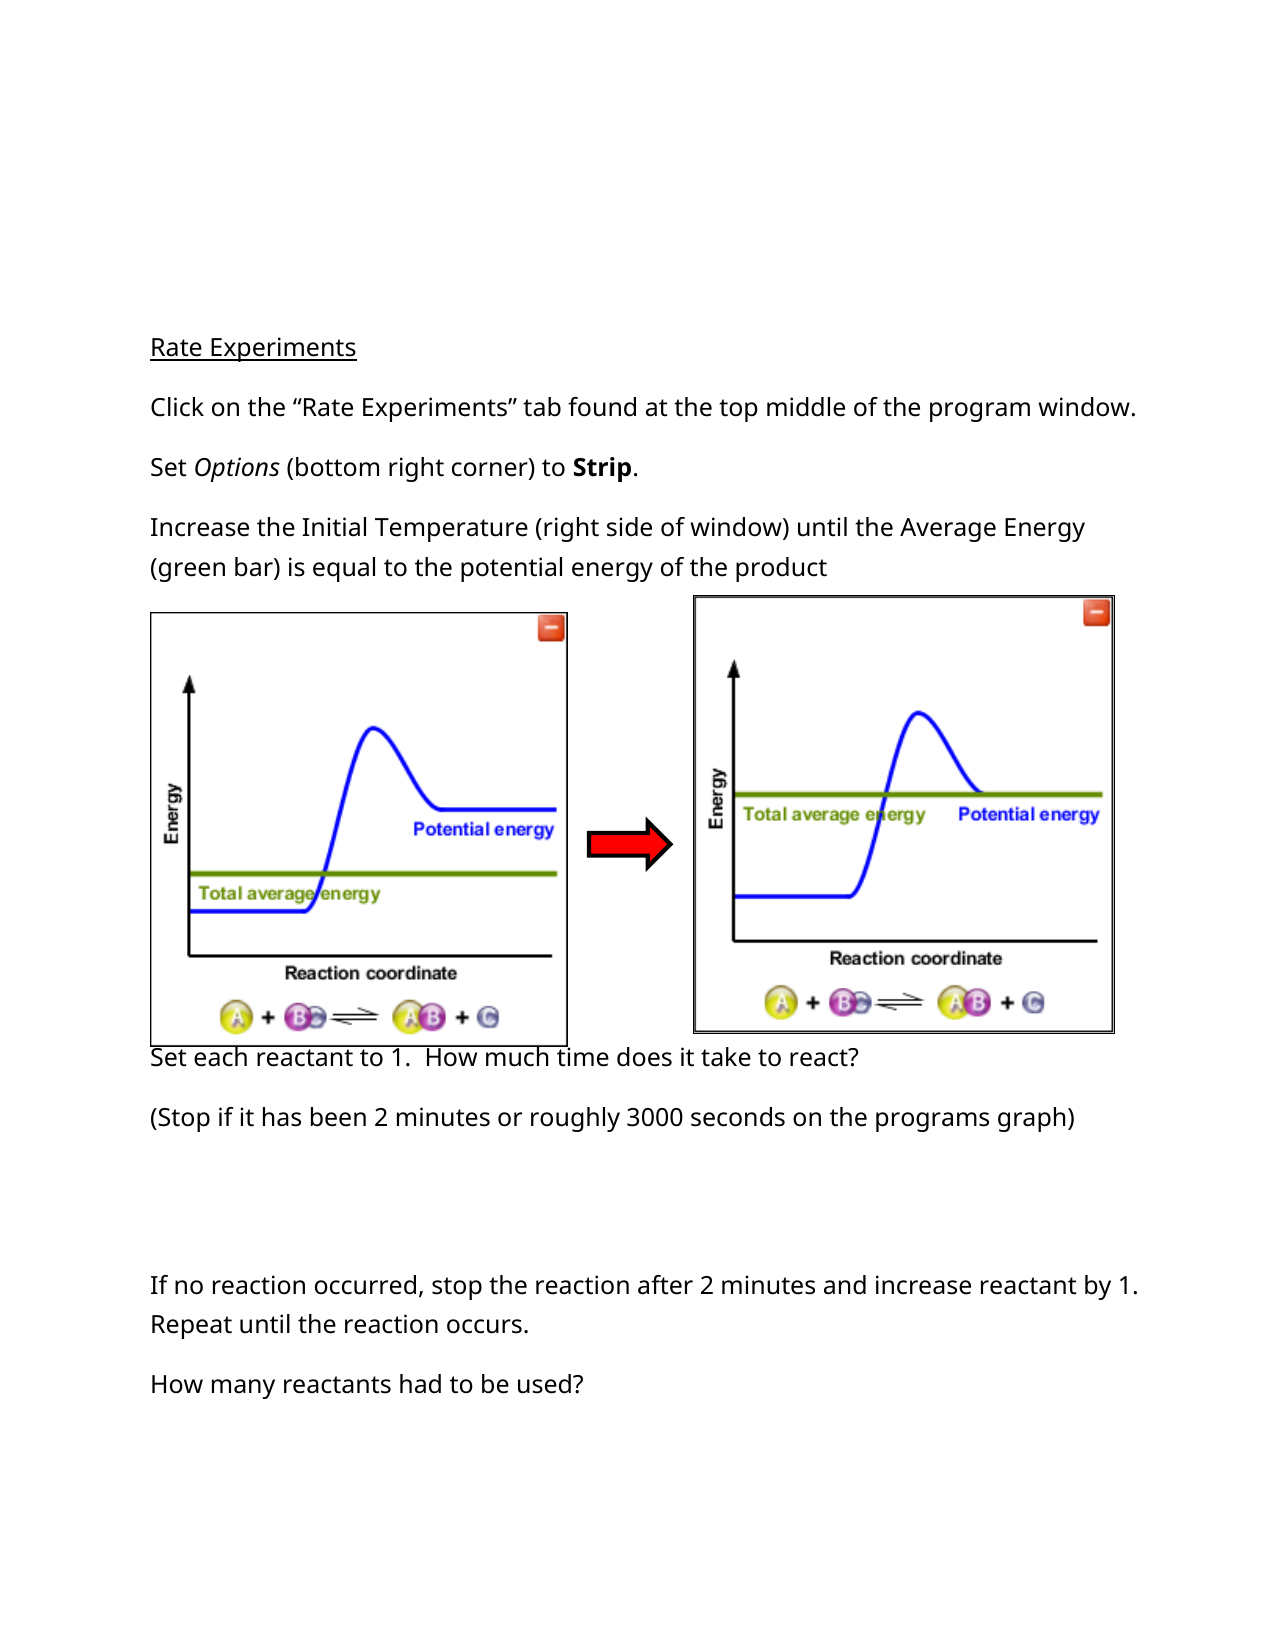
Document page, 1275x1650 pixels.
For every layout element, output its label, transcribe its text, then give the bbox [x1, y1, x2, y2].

text Increase the Initial Temperature (right side of window) until the Average Energy (green bar) is equal to the potential energy of the product [150, 510, 1162, 583]
text Click on the “Rate Experiments” tab found at the top middle of the program window. [150, 390, 1162, 424]
picture [151, 613, 567, 1040]
text Set each reactant to 1. How much time does it take to react? [150, 1040, 1162, 1074]
text If no reaction occurred, stop the reaction after 2 minutes and increase reactant by 1. Repeat until the reaction occurs. [150, 1268, 1162, 1341]
picture [694, 596, 1114, 1033]
text Set Options (bottom right corner) to Strip. [150, 450, 1162, 484]
text How many reactants had to be used? [150, 1367, 1162, 1401]
text (Stop if it has been 2 minutes or roughly 3000 seconds on the programs graph) [150, 1100, 1162, 1134]
text Rate Experiments [150, 330, 1162, 364]
